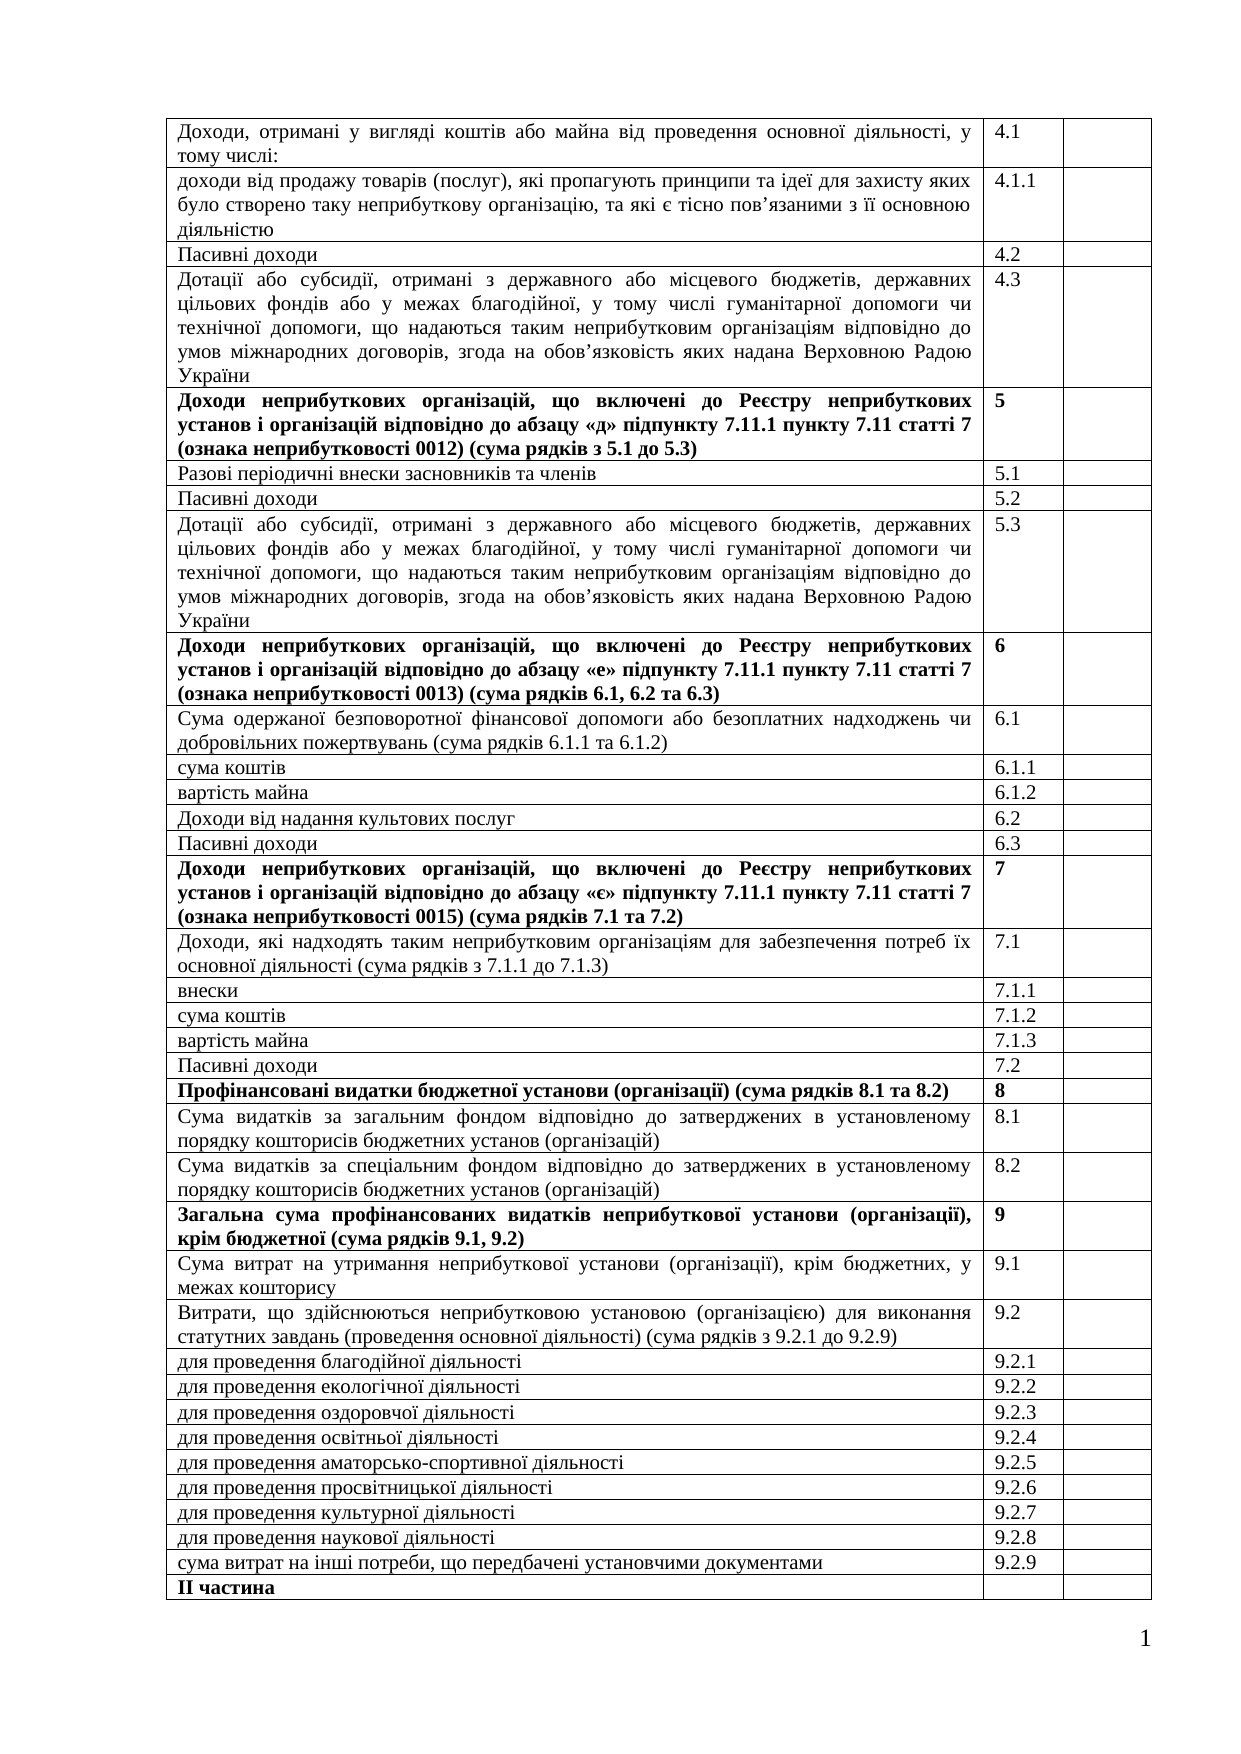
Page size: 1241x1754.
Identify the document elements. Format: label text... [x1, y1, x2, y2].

table_cell для проведення оздоровчої діяльності [167, 1400, 983, 1424]
table_cell 9.2.5 [984, 1450, 1063, 1474]
table_cell [1064, 1251, 1151, 1299]
table_cell сума витрат на інші потреби, що передбачені установчими документами [167, 1550, 983, 1574]
table_cell [1064, 1153, 1151, 1201]
table_cell 4.2 [984, 242, 1063, 266]
table_cell Доходи, отримані у вигляді коштів або майна від проведення основної діяльності, у тому числі: [167, 119, 983, 167]
table_cell [1064, 1349, 1151, 1373]
table_cell [1064, 267, 1151, 387]
table_cell 9.2.3 [984, 1400, 1063, 1424]
table_cell вартість майна [167, 1028, 983, 1052]
table_cell 6.3 [984, 831, 1063, 854]
table_cell 6.1.2 [984, 780, 1063, 804]
table_cell 7.1.1 [984, 978, 1063, 1002]
table_cell Загальна сума профінансованих видатків неприбуткової установи (організації), крім бюджетної (сума рядків 9.1, 9.2) [167, 1202, 983, 1250]
table_cell 5.2 [984, 486, 1063, 510]
table_cell для проведення просвітницької діяльності [167, 1475, 983, 1499]
table_cell [1064, 1525, 1151, 1549]
table_cell [1064, 780, 1151, 804]
table_cell [1064, 1400, 1151, 1424]
table_cell 5.3 [984, 511, 1063, 632]
table_cell 9.2.6 [984, 1475, 1063, 1499]
table_cell [1064, 1003, 1151, 1027]
table_cell Доходи неприбуткових організацій, що включені до Реєстру неприбуткових установ і організацій відповідно до абзацу «е» підпункту 7.11.1 пункту 7.11 статті 7 (ознака неприбутковості 0013) (сума рядків 6.1, 6.2 та 6.3) [167, 633, 983, 705]
table_cell 7.1 [984, 929, 1063, 977]
table_cell [1064, 1028, 1151, 1052]
table_cell 6.2 [984, 805, 1063, 829]
table_cell 6.1.1 [984, 755, 1063, 779]
table_cell [1064, 1079, 1151, 1102]
table_cell [1064, 1202, 1151, 1250]
table_cell Сума видатків за спеціальним фондом відповідно до затверджених в установленому порядку кошторисів бюджетних установ (організацій) [167, 1153, 983, 1201]
table_cell [1064, 1575, 1151, 1599]
table_cell [1064, 388, 1151, 460]
table_cell [1064, 1053, 1151, 1077]
table_cell [1064, 805, 1151, 829]
table_cell 9.2.4 [984, 1425, 1063, 1449]
table_cell [1064, 1425, 1151, 1449]
table_cell для проведення освітньої діяльності [167, 1425, 983, 1449]
table_cell Сума витрат на утримання неприбуткової установи (організації), крім бюджетних, у межах кошторису [167, 1251, 983, 1299]
table_cell Профінансовані видатки бюджетної установи (організації) (сума рядків 8.1 та 8.2) [167, 1079, 983, 1102]
table_cell [1064, 706, 1151, 754]
table_cell 8.2 [984, 1153, 1063, 1201]
table_cell 9.2 [984, 1300, 1063, 1348]
table_cell 9.2.2 [984, 1375, 1063, 1398]
table_cell [1064, 486, 1151, 510]
table_cell Сума видатків за загальним фондом відповідно до затверджених в установленому порядку кошторисів бюджетних установ (організацій) [167, 1104, 983, 1152]
table_cell сума коштів [167, 1003, 983, 1027]
table_cell внески [167, 978, 983, 1002]
table_cell Доходи, які надходять таким неприбутковим організаціям для забезпечення потреб їх основної діяльності (сума рядків з 7.1.1 до 7.1.3) [167, 929, 983, 977]
table_cell [1064, 856, 1151, 928]
table_cell вартість майна [167, 780, 983, 804]
table_cell [1064, 461, 1151, 485]
table_cell для проведення наукової діяльності [167, 1525, 983, 1549]
table_cell [1064, 831, 1151, 854]
table_cell [1064, 1104, 1151, 1152]
table_cell [1064, 1550, 1151, 1574]
table_cell 4.1.1 [984, 168, 1063, 241]
table_cell Витрати, що здійснюються неприбутковою установою (організацією) для виконання статутних завдань (проведення основної діяльності) (сума рядків з 9.2.1 до 9.2.9) [167, 1300, 983, 1348]
table_cell 5 [984, 388, 1063, 460]
table_cell 7.1.2 [984, 1003, 1063, 1027]
table_cell Сума одержаної безповоротної фінансової допомоги або безоплатних надходжень чи добровільних пожертвувань (сума рядків 6.1.1 та 6.1.2) [167, 706, 983, 754]
table_cell 4.3 [984, 267, 1063, 387]
table_cell сума коштів [167, 755, 983, 779]
table_cell 9.2.7 [984, 1500, 1063, 1524]
table_cell Доходи неприбуткових організацій, що включені до Реєстру неприбуткових установ і організацій відповідно до абзацу «є» підпункту 7.11.1 пункту 7.11 статті 7 (ознака неприбутковості 0015) (сума рядків 7.1 та 7.2) [167, 856, 983, 928]
table_cell Доходи від надання культових послуг [167, 805, 983, 829]
table_cell [1064, 755, 1151, 779]
table_cell Пасивні доходи [167, 1053, 983, 1077]
table_cell 8 [984, 1079, 1063, 1102]
table_cell Доходи неприбуткових організацій, що включені до Реєстру неприбуткових установ і організацій відповідно до абзацу «д» підпункту 7.11.1 пункту 7.11 статті 7 (ознака неприбутковості 0012) (сума рядків з 5.1 до 5.3) [167, 388, 983, 460]
table_cell 5.1 [984, 461, 1063, 485]
table_cell [1064, 978, 1151, 1002]
table_cell 6.1 [984, 706, 1063, 754]
table_cell Пасивні доходи [167, 831, 983, 854]
table_cell Пасивні доходи [167, 242, 983, 266]
table_cell 9.1 [984, 1251, 1063, 1299]
table_cell 9.2.8 [984, 1525, 1063, 1549]
table_cell [1064, 929, 1151, 977]
table_cell [1064, 1500, 1151, 1524]
table_cell 7 [984, 856, 1063, 928]
table_cell Дотації або субсидії, отримані з державного або місцевого бюджетів, державних цільових фондів або у межах благодійної, у тому числі гуманітарної допомоги чи технічної допомоги, що надаються таким неприбутковим організаціям відповідно до умов міжнародних договорів, згода на обов’язковість яких надана Верховною Радою України [167, 267, 983, 387]
table_cell Пасивні доходи [167, 486, 983, 510]
table_cell [1064, 511, 1151, 632]
table_cell 6 [984, 633, 1063, 705]
table_cell для проведення аматорсько-спортивної діяльності [167, 1450, 983, 1474]
table_cell [1064, 1475, 1151, 1499]
table_cell 7.1.3 [984, 1028, 1063, 1052]
table_cell [1064, 1300, 1151, 1348]
table_cell 4.1 [984, 119, 1063, 167]
table_cell доходи від продажу товарів (послуг), які пропагують принципи та ідеї для захисту яких було створено таку неприбуткову організацію, та які є тісно пов’язаними з її основною діяльністю [167, 168, 983, 241]
table_cell 9.2.9 [984, 1550, 1063, 1574]
table_cell [1064, 633, 1151, 705]
table_cell [984, 1575, 1063, 1599]
table_cell для проведення культурної діяльності [167, 1500, 983, 1524]
table_cell [1064, 242, 1151, 266]
table_cell [1064, 1450, 1151, 1474]
table_cell для проведення екологічної діяльності [167, 1375, 983, 1398]
table_cell Дотації або субсидії, отримані з державного або місцевого бюджетів, державних цільових фондів або у межах благодійної, у тому числі гуманітарної допомоги чи технічної допомоги, що надаються таким неприбутковим організаціям відповідно до умов міжнародних договорів, згода на обов’язковість яких надана Верховною Радою України [167, 511, 983, 632]
table_cell 8.1 [984, 1104, 1063, 1152]
table_cell 9 [984, 1202, 1063, 1250]
table_cell [1064, 168, 1151, 241]
table_cell Разові періодичні внески засновників та членів [167, 461, 983, 485]
table_cell 9.2.1 [984, 1349, 1063, 1373]
table_cell ІІ частина [167, 1575, 983, 1599]
table_cell 7.2 [984, 1053, 1063, 1077]
table_cell [1064, 119, 1151, 167]
table_cell для проведення благодійної діяльності [167, 1349, 983, 1373]
table_cell [1064, 1375, 1151, 1398]
